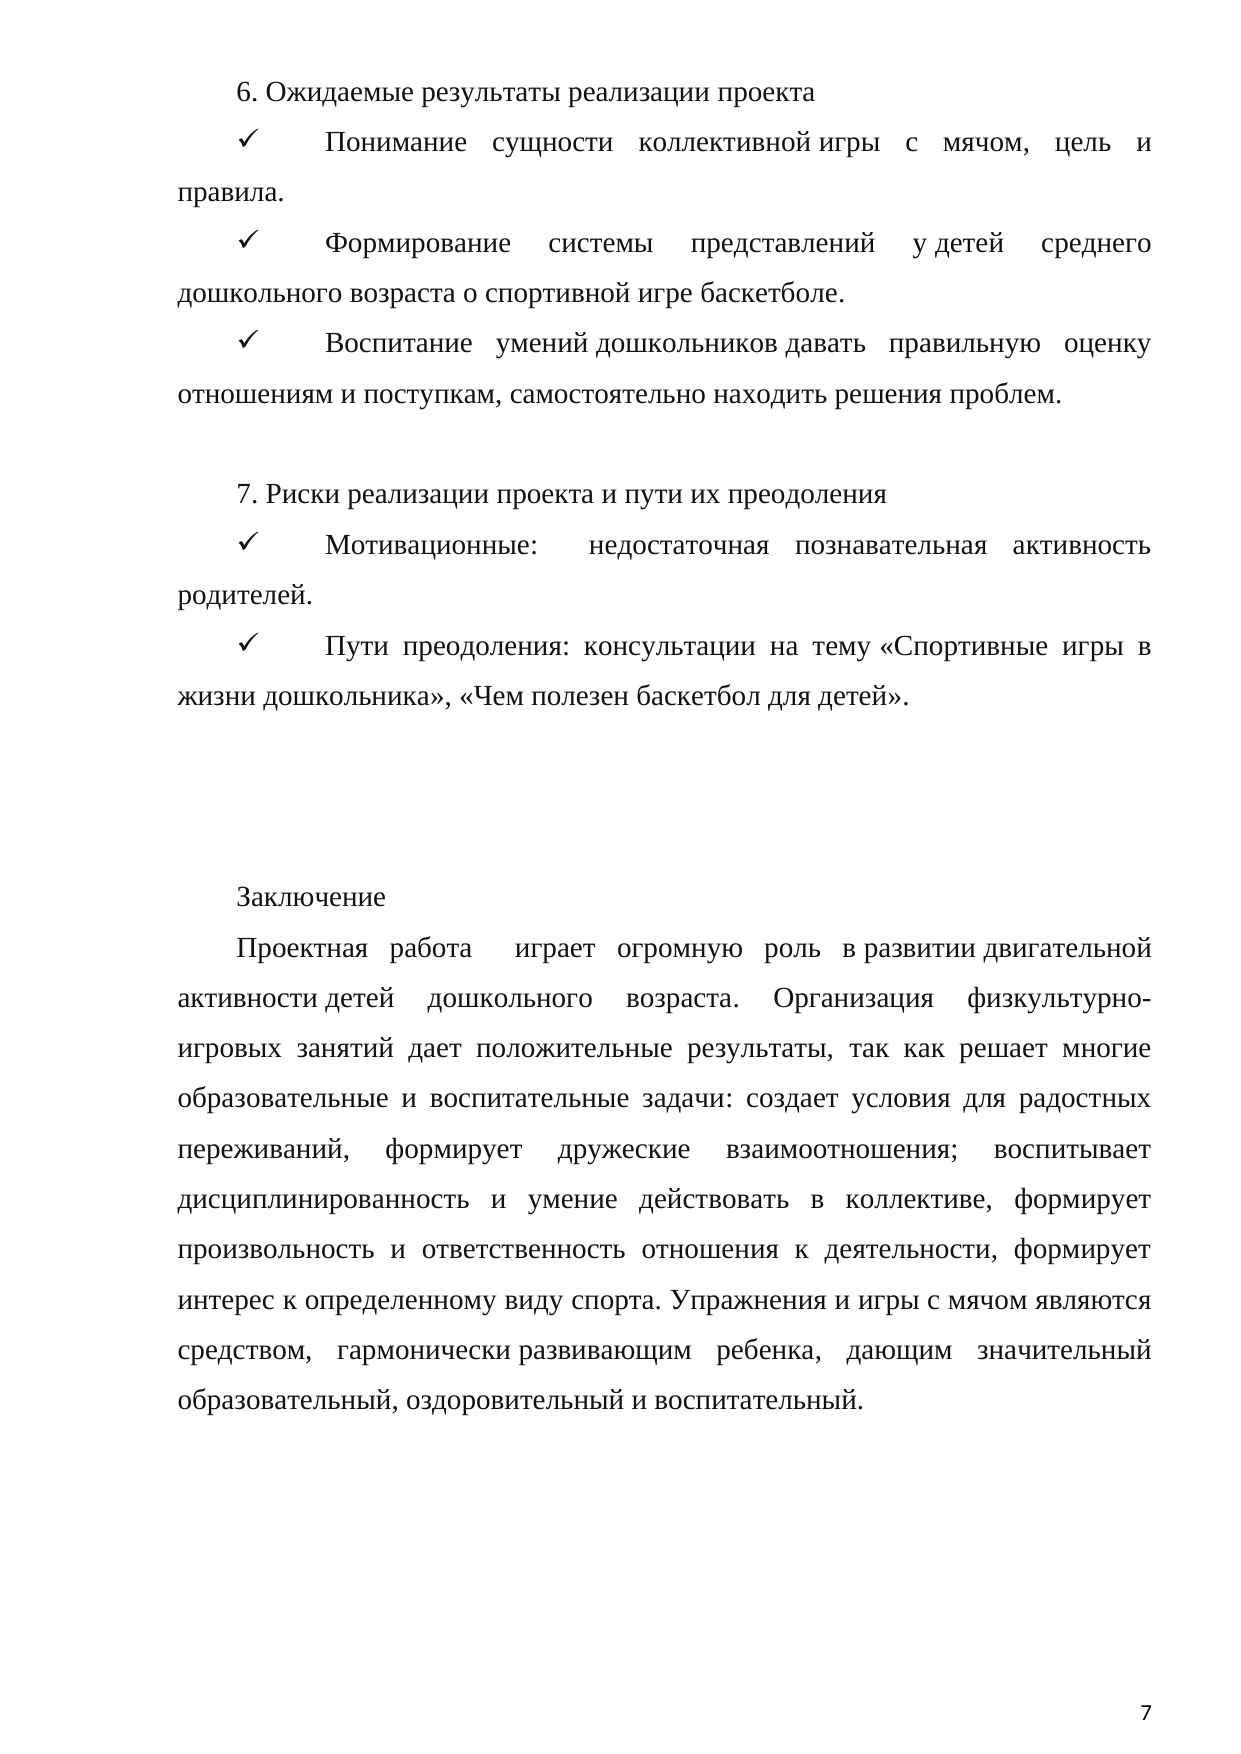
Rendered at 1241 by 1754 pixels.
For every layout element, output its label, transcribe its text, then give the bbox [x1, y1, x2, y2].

text 7. Риски реализации проекта и пути их преодоления [177, 477, 1152, 510]
list Формирование системы представлений у детей среднего дошкольного возраста о спортивной игре баскетболе. [177, 225, 1152, 309]
list Понимание сущности коллективной игры с мячом, цель и правила. [177, 124, 1152, 208]
list Пути преодоления: консультации на тему «Спортивные игры в жизни дошкольника», «Чем полезен баскетбол для детей». [177, 628, 1152, 712]
text Заключение [177, 879, 1152, 913]
list Воспитание умений дошкольников давать правильную оценку отношениям и поступкам, самостоятельно находить решения проблем. [177, 326, 1152, 409]
text Проектная работа играет огромную роль в развитии двигательной активности детей дошкольного возраста. Организация физкультурно-игровых занятий дает положительные результаты, так как решает многие образовательные и воспитательные задачи: создает условия для радостных переживаний, формирует дружеские взаимоотношения; воспитывает дисциплинированность и умение действовать в коллективе, формирует произвольность и ответственность отношения к деятельности, формирует интерес к определенному виду спорта. Упражнения и игры с мячом являются средством, гармонически развивающим ребенка, дающим значительный образовательный, оздоровительный и воспитательный. [177, 930, 1152, 1416]
list Мотивационные: недостаточная познавательная активность родителей. [177, 527, 1152, 611]
text 6. Ожидаемые результаты реализации проекта [177, 74, 1152, 107]
